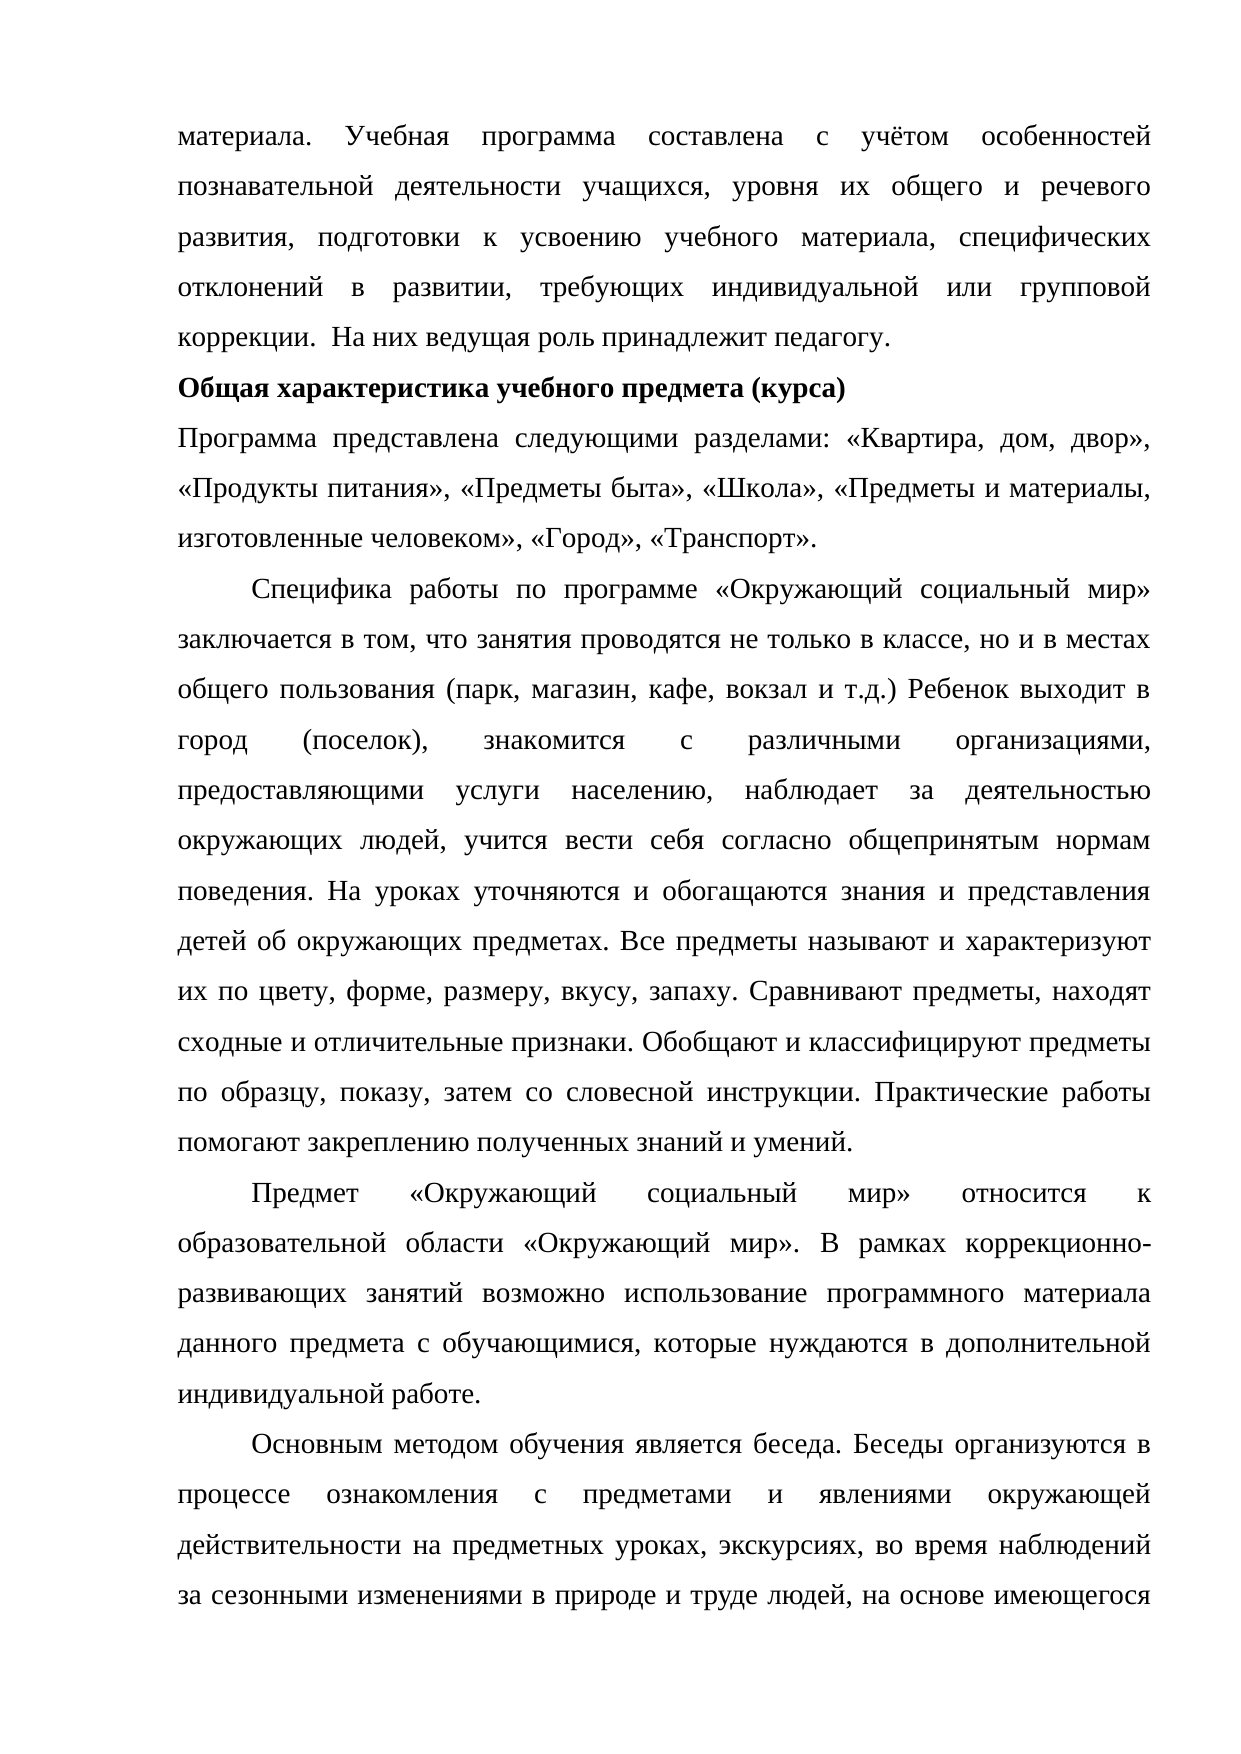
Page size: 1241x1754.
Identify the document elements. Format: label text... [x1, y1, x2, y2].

text Программа представлена следующими разделами: «Квартира, дом, двор», «Продукты питания», «Предметы быта», «Школа», «Предметы и материалы, изготовленные человеком», «Город», «Транспорт». [177, 420, 1152, 554]
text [177, 118, 1152, 353]
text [177, 1426, 1152, 1611]
text Предмет «Окружающий социальный мир» относится к образовательной области «Окружающий мир». В рамках коррекционно-развивающих занятий возможно использование программного материала данного предмета с обучающимися, которые нуждаются в дополнительной индивидуальной работе. [177, 1175, 1152, 1409]
text Общая характеристика учебного предмета (курса) [177, 370, 1152, 403]
text Специфика работы по программе «Окружающий социальный мир» заключается в том, что занятия проводятся не только в классе, но и в местах общего пользования (парк, магазин, кафе, вокзал и т.д.) Ребенок выходит в город (поселок), знакомится с различными организациями, предоставляющими услуги населению, наблюдает за деятельностью окружающих людей, учится вести себя согласно общепринятым нормам поведения. На уроках уточняются и обогащаются знания и представления детей об окружающих предметах. Все предметы называют и характеризуют их по цвету, форме, размеру, вкусу, запаху. Сравнивают предметы, находят сходные и отличительные признаки. Обобщают и классифицируют предметы по образцу, показу, затем со словесной инструкции. Практические работы помогают закреплению полученных знаний и умений. [177, 571, 1152, 1158]
